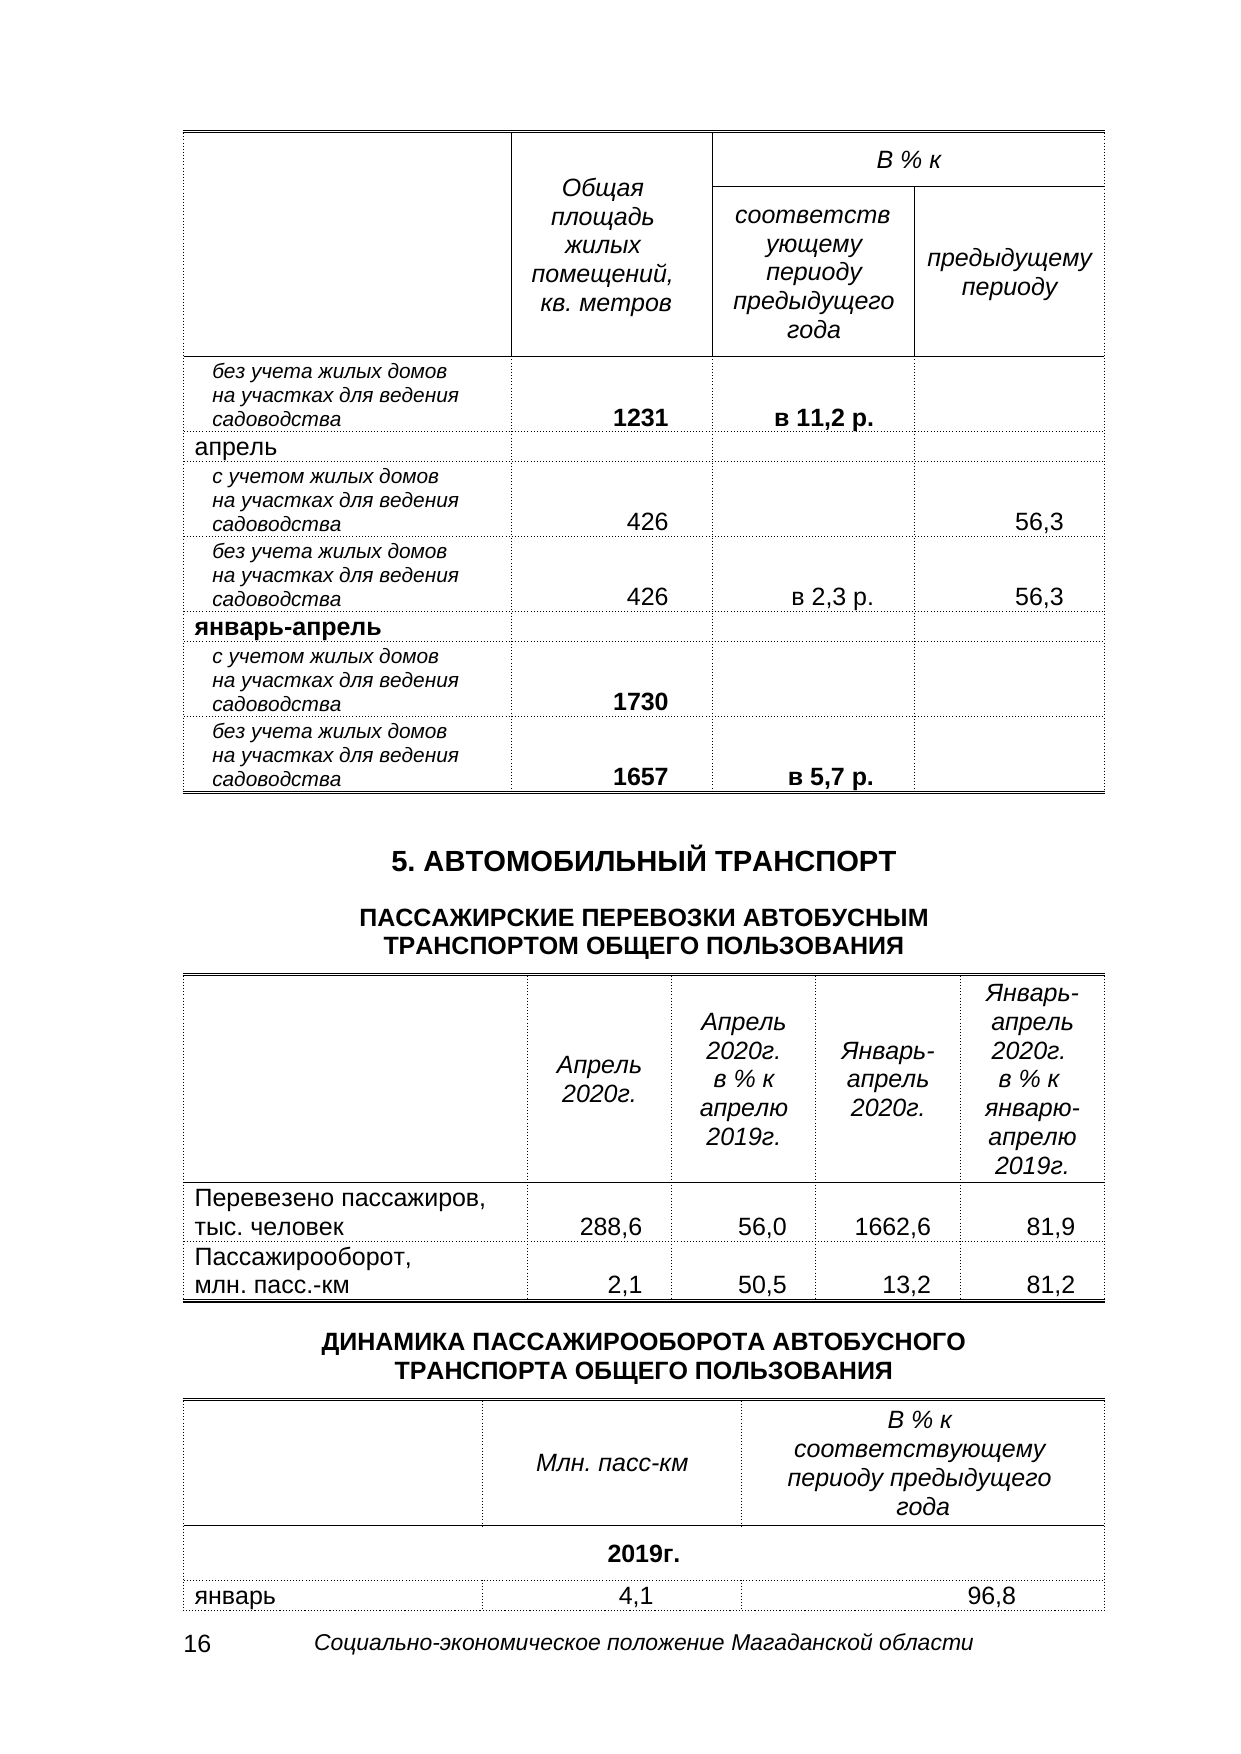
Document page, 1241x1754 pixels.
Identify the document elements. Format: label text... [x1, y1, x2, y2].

table_cell без учета жилых домов на участках для ведения садоводства [183, 716, 511, 791]
table_header [183, 133, 511, 356]
table_cell 81,2 [960, 1241, 1104, 1299]
table_cell 1730 [511, 641, 713, 716]
table_header Млн. пасс-км [482, 1401, 742, 1525]
table_cell 56,3 [915, 536, 1104, 611]
table_cell 96,8 [742, 1580, 1104, 1610]
table_cell [915, 357, 1104, 431]
table_cell [915, 716, 1104, 791]
table_cell Перевезено пассажиров, тыс. человек [183, 1183, 527, 1241]
table_header [183, 1401, 482, 1525]
table_cell [915, 611, 1104, 641]
table_header Январь-апрель 2020г. [816, 976, 960, 1182]
table_header В % к соответствующему периоду предыдущего года [742, 1401, 1104, 1525]
subtitle 5. АВТОМОБИЛЬНЫЙ ТРАНСПОРТ [183, 844, 1104, 877]
table_cell с учетом жилых домов на участках для ведения садоводства [183, 641, 511, 716]
table_cell [713, 641, 915, 716]
table_header В % к [713, 133, 1104, 186]
table_cell 56,0 [671, 1183, 816, 1241]
table_cell 50,5 [671, 1241, 816, 1299]
table_cell [713, 611, 915, 641]
table_header Общая площадь жилых помещений, кв. метров [512, 133, 712, 356]
table_cell 1231 [511, 357, 713, 431]
table_cell с учетом жилых домов на участках для ведения садоводства [183, 461, 511, 536]
table_cell [511, 611, 713, 641]
table_cell соответствующему периоду предыдущего года [713, 187, 914, 356]
table_cell 2,1 [527, 1241, 671, 1299]
table_cell без учета жилых домов на участках для ведения садоводства [183, 357, 511, 431]
table_header [183, 976, 527, 1182]
table_cell в 11,2 р. [713, 357, 915, 431]
table_cell предыдущему периоду [915, 187, 1104, 356]
table_cell январь-апрель [183, 611, 511, 641]
table_cell апрель [183, 431, 511, 461]
table_header Апрель 2020г. [527, 976, 671, 1182]
table_cell 426 [511, 461, 713, 536]
table_cell 81,9 [960, 1183, 1104, 1241]
table_cell [915, 431, 1104, 461]
table_cell 13,2 [816, 1241, 960, 1299]
table_cell 288,6 [527, 1183, 671, 1241]
table_cell 4,1 [482, 1580, 742, 1610]
table_header Январь-апрель 2020г. в % к январю-апрелю 2019г. [960, 976, 1104, 1182]
table_header Апрель 2020г. в % к апрелю 2019г. [671, 976, 816, 1182]
table_cell в 2,3 р. [713, 536, 915, 611]
table_cell [511, 431, 713, 461]
table_cell [915, 641, 1104, 716]
table_cell 1662,6 [816, 1183, 960, 1241]
table_cell 56,3 [915, 461, 1104, 536]
table_cell в 5,7 р. [713, 716, 915, 791]
table_cell 1657 [511, 716, 713, 791]
table_cell 426 [511, 536, 713, 611]
table_cell январь [183, 1580, 482, 1610]
table_cell [713, 461, 915, 536]
table_cell 2019г. [183, 1526, 1104, 1580]
text ПАССАЖИРСКИЕ ПЕРЕВОЗКИ АВТОБУСНЫМ ТРАНСПОРТОМ ОБЩЕГО ПОЛЬЗОВАНИЯ [183, 902, 1104, 960]
table_cell Пассажирооборот, млн. пасс.-км [183, 1241, 527, 1299]
text ДИНАМИКА ПАССАЖИРООБОРОТА АВТОБУСНОГО ТРАНСПОРТА ОБЩЕГО ПОЛЬЗОВАНИЯ [183, 1327, 1104, 1385]
table_cell [713, 431, 915, 461]
table_cell без учета жилых домов на участках для ведения садоводства [183, 536, 511, 611]
